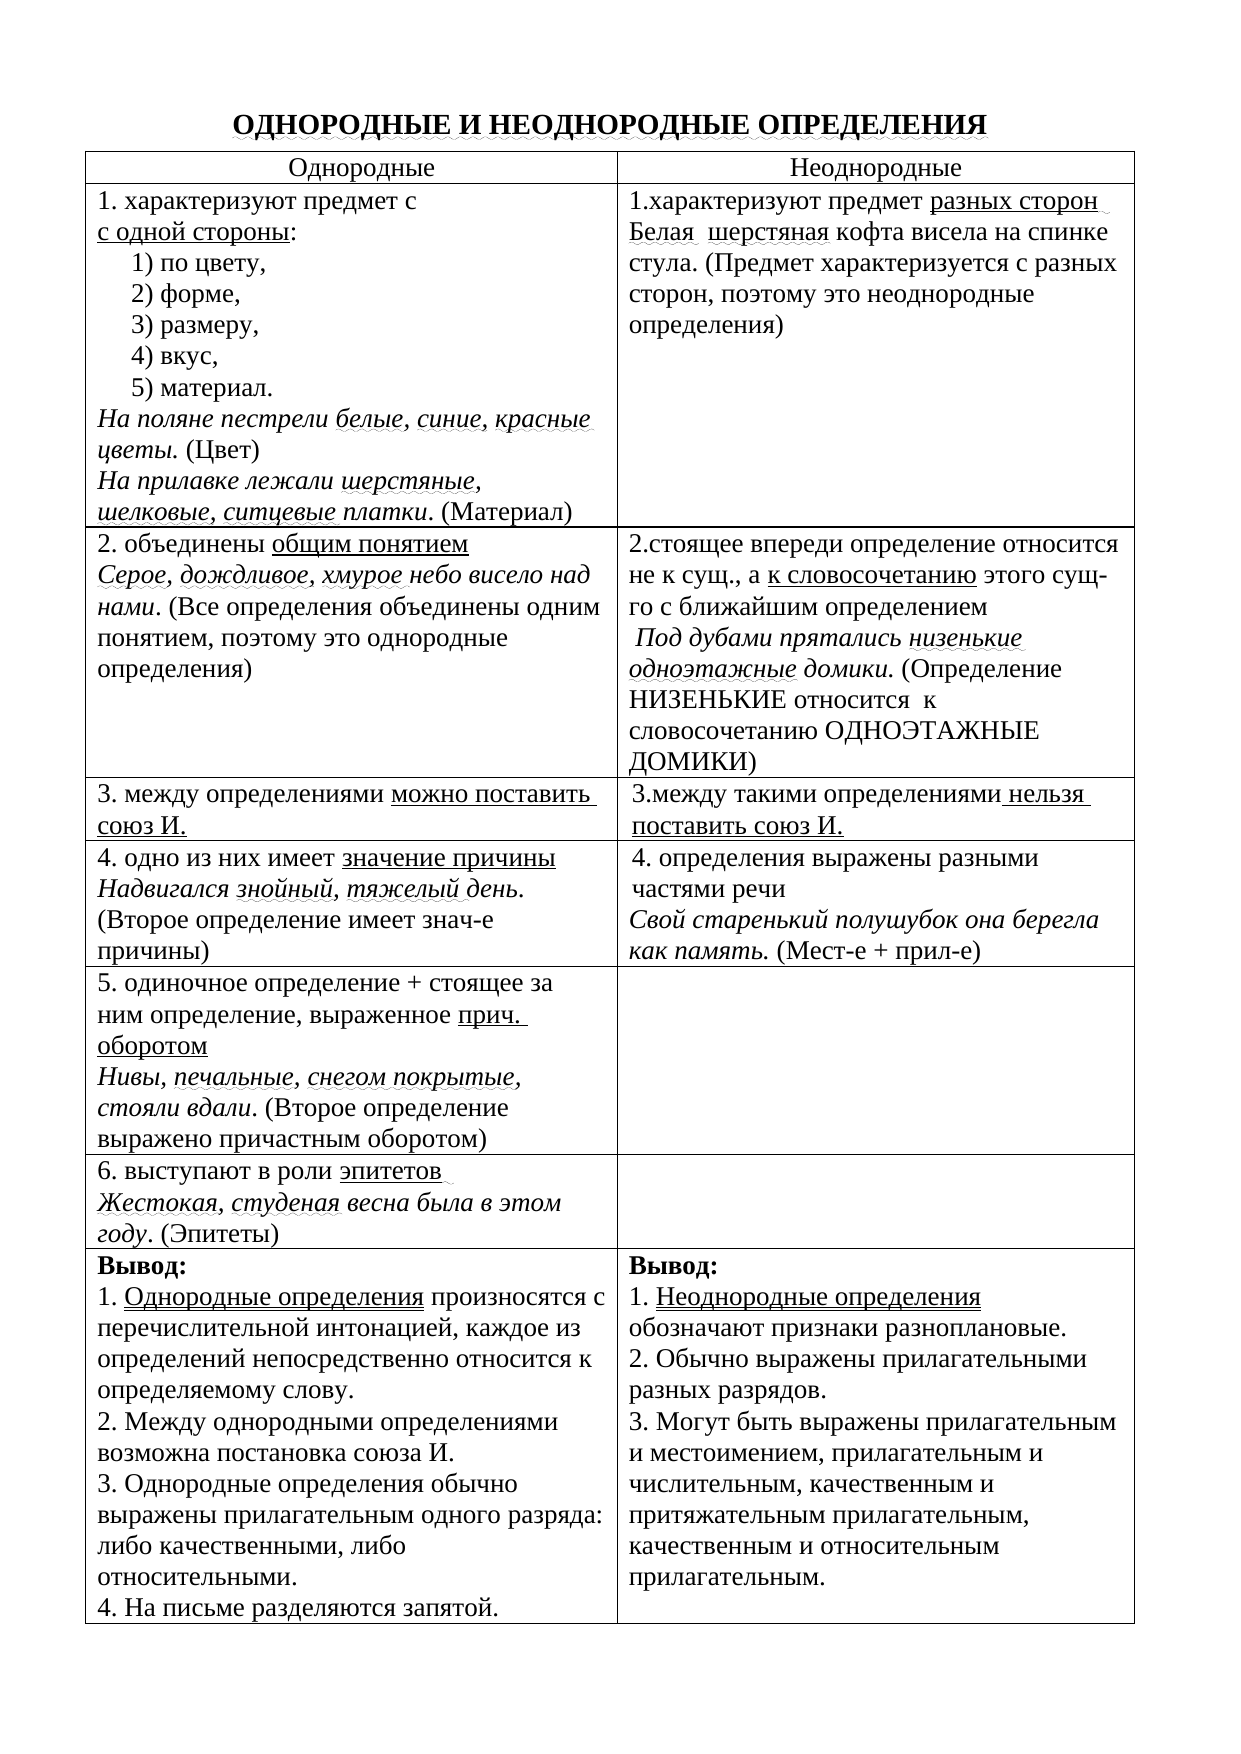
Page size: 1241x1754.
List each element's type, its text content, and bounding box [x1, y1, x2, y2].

table_header Неоднородные [618, 152, 1134, 183]
table_cell Вывод: 1. Неоднородные определения обозначают признаки разноплановые. 2. Обычно выражены прилагательными разных разрядов. 3. Могут быть выражены прилагательным и местоимением, прилагательным и числительным, качественным и притяжательным прилагательным, качественным и относительным прилагательным. [618, 1249, 1134, 1623]
table_cell [618, 967, 1134, 1153]
table_header Однородные [86, 152, 617, 183]
table_cell Вывод: 1. Однородные определения произносятся с перечислительной интонацией, каждое из определений непосредственно относится к определяемому слову. 2. Между однородными определениями возможна постановка союза И. 3. Однородные определения обычно выражены прилагательным одного разряда: либо качественными, либо относительными. 4. На письме разделяются запятой. [86, 1249, 617, 1623]
table_cell 4. одно из них имеет значение причины Надвигался знойный, тяжелый день. (Второе определение имеет знач-е причины) [86, 841, 617, 966]
table_cell 5. одиночное определение + стоящее за ним определение, выраженное прич. оборотом Нивы, печальные, снегом покрытые, стояли вдали. (Второе определение выражено причастным оборотом) [86, 967, 617, 1153]
table_cell 1.характеризуют предмет разных сторон Белая шерстяная кофта висела на спинке стула. (Предмет характеризуется с разных сторон, поэтому это неоднородные определения) [618, 184, 1134, 526]
table_cell [618, 1155, 1134, 1248]
table_cell 3.между такими определениями нельзя поставить союз И. [618, 778, 1134, 840]
table_cell 2.стоящее впереди определение относится не к сущ., а к словосочетанию этого сущ-го с ближайшим определением Под дубами прятались низенькие одноэтажные домики. (Определение НИЗЕНЬКИЕ относится к словосочетанию ОДНОЭТАЖНЫЕ ДОМИКИ) [618, 528, 1134, 777]
text ОДНОРОДНЫЕ И НЕОДНОРОДНЫЕ ОПРЕДЕЛЕНИЯ [83, 107, 1137, 141]
table_cell 4. определения выражены разными частями речи Свой старенький полушубок она берегла как память. (Мест-е + прил-е) [618, 841, 1134, 966]
table_cell 1. характеризуют предмет с с одной стороны: 1) по цвету, 2) форме, 3) размеру, 4) вкус, 5) материал. На поляне пестрели белые, синие, красные цветы. (Цвет) На прилавке лежали шерстяные, шелковые, ситцевые платки. (Материал) [86, 184, 617, 526]
table_cell 3. между определениями можно поставить союз И. [86, 778, 617, 840]
table_cell 6. выступают в роли эпитетов Жестокая, студеная весна была в этом году. (Эпитеты) [86, 1155, 617, 1248]
table_cell 2. объединены общим понятием Серое, дождливое, хмурое небо висело над нами. (Все определения объединены одним понятием, поэтому это однородные определения) [86, 528, 617, 777]
